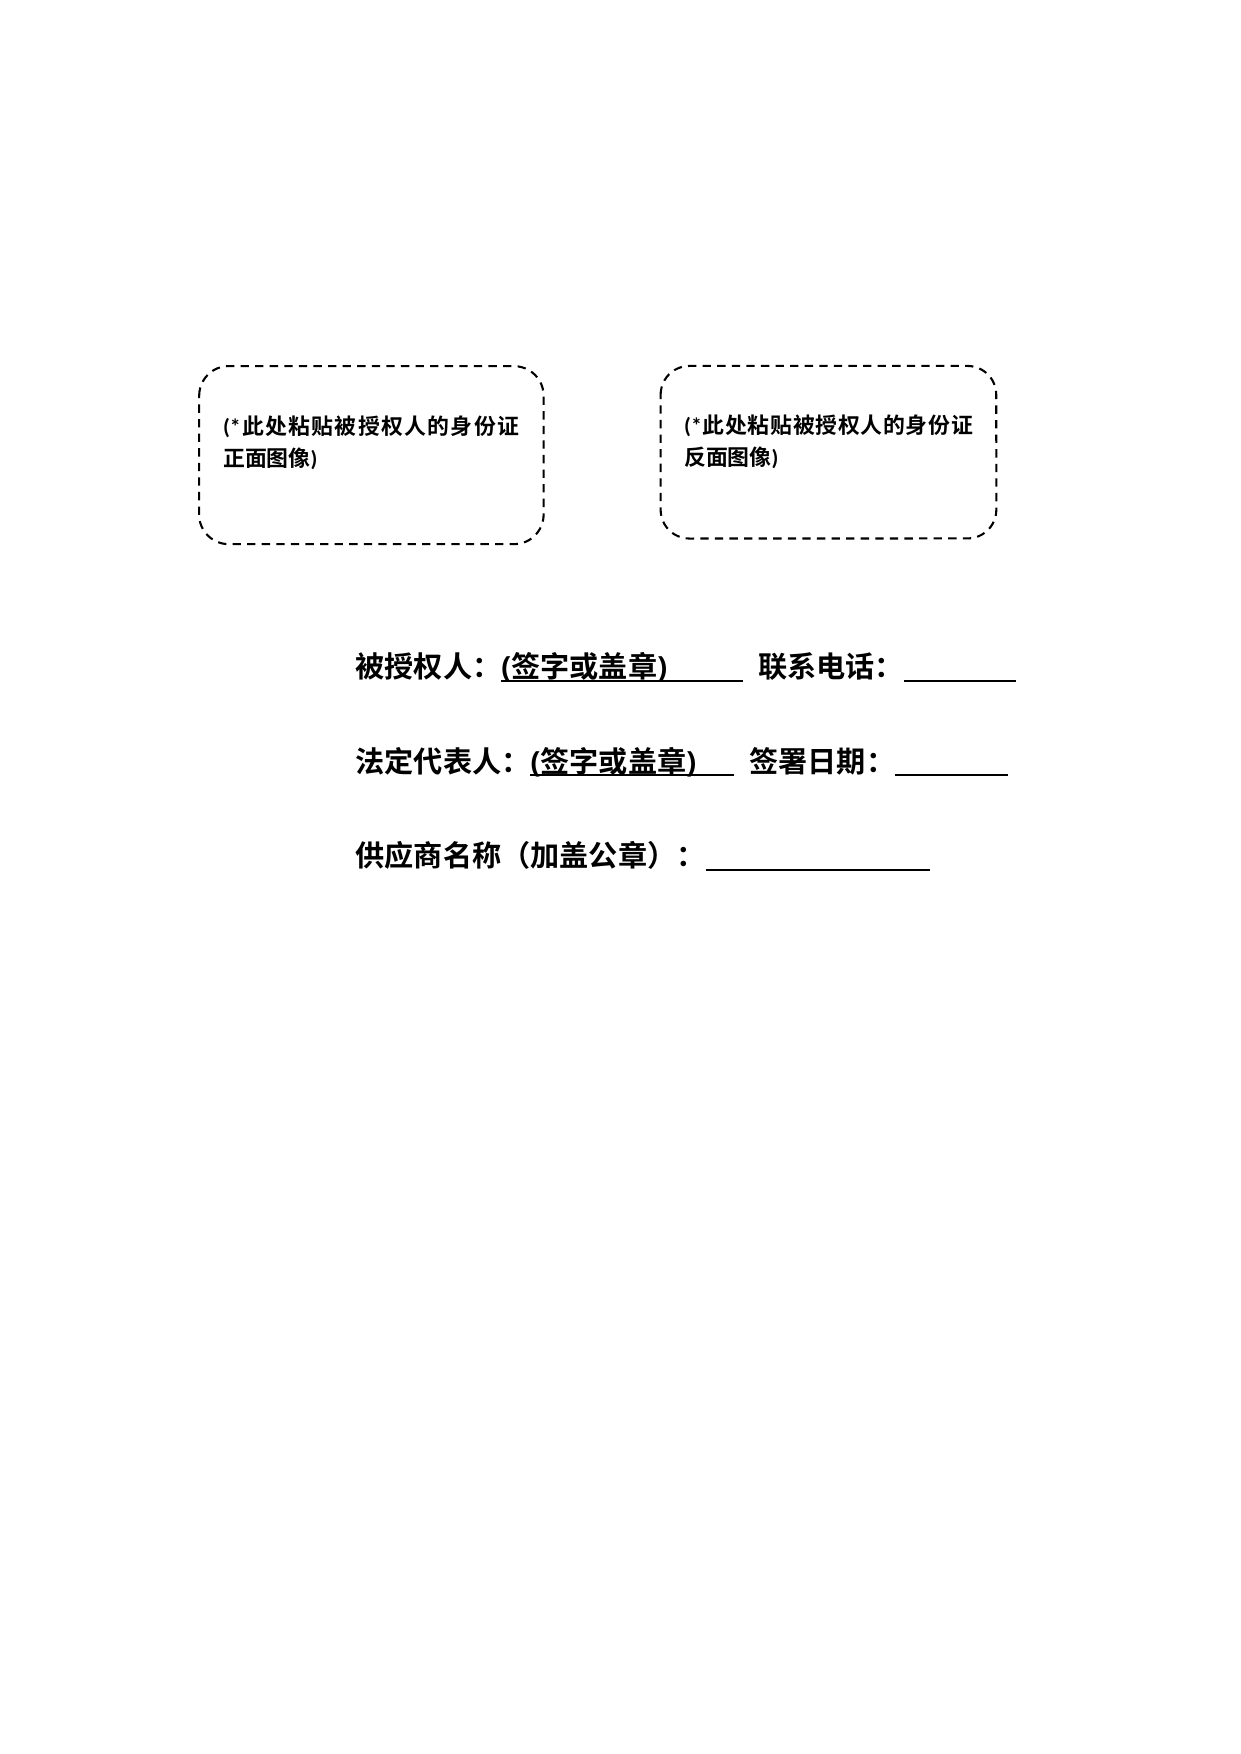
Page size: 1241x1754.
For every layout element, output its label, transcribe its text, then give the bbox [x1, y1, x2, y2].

text 供应商名称（加盖公章）： [297, 821, 1053, 886]
text 法定代表人：(签字或盖章) 签署日期： [297, 727, 1053, 792]
text 被授权人：(签字或盖章) 联系电话： [297, 633, 1053, 698]
